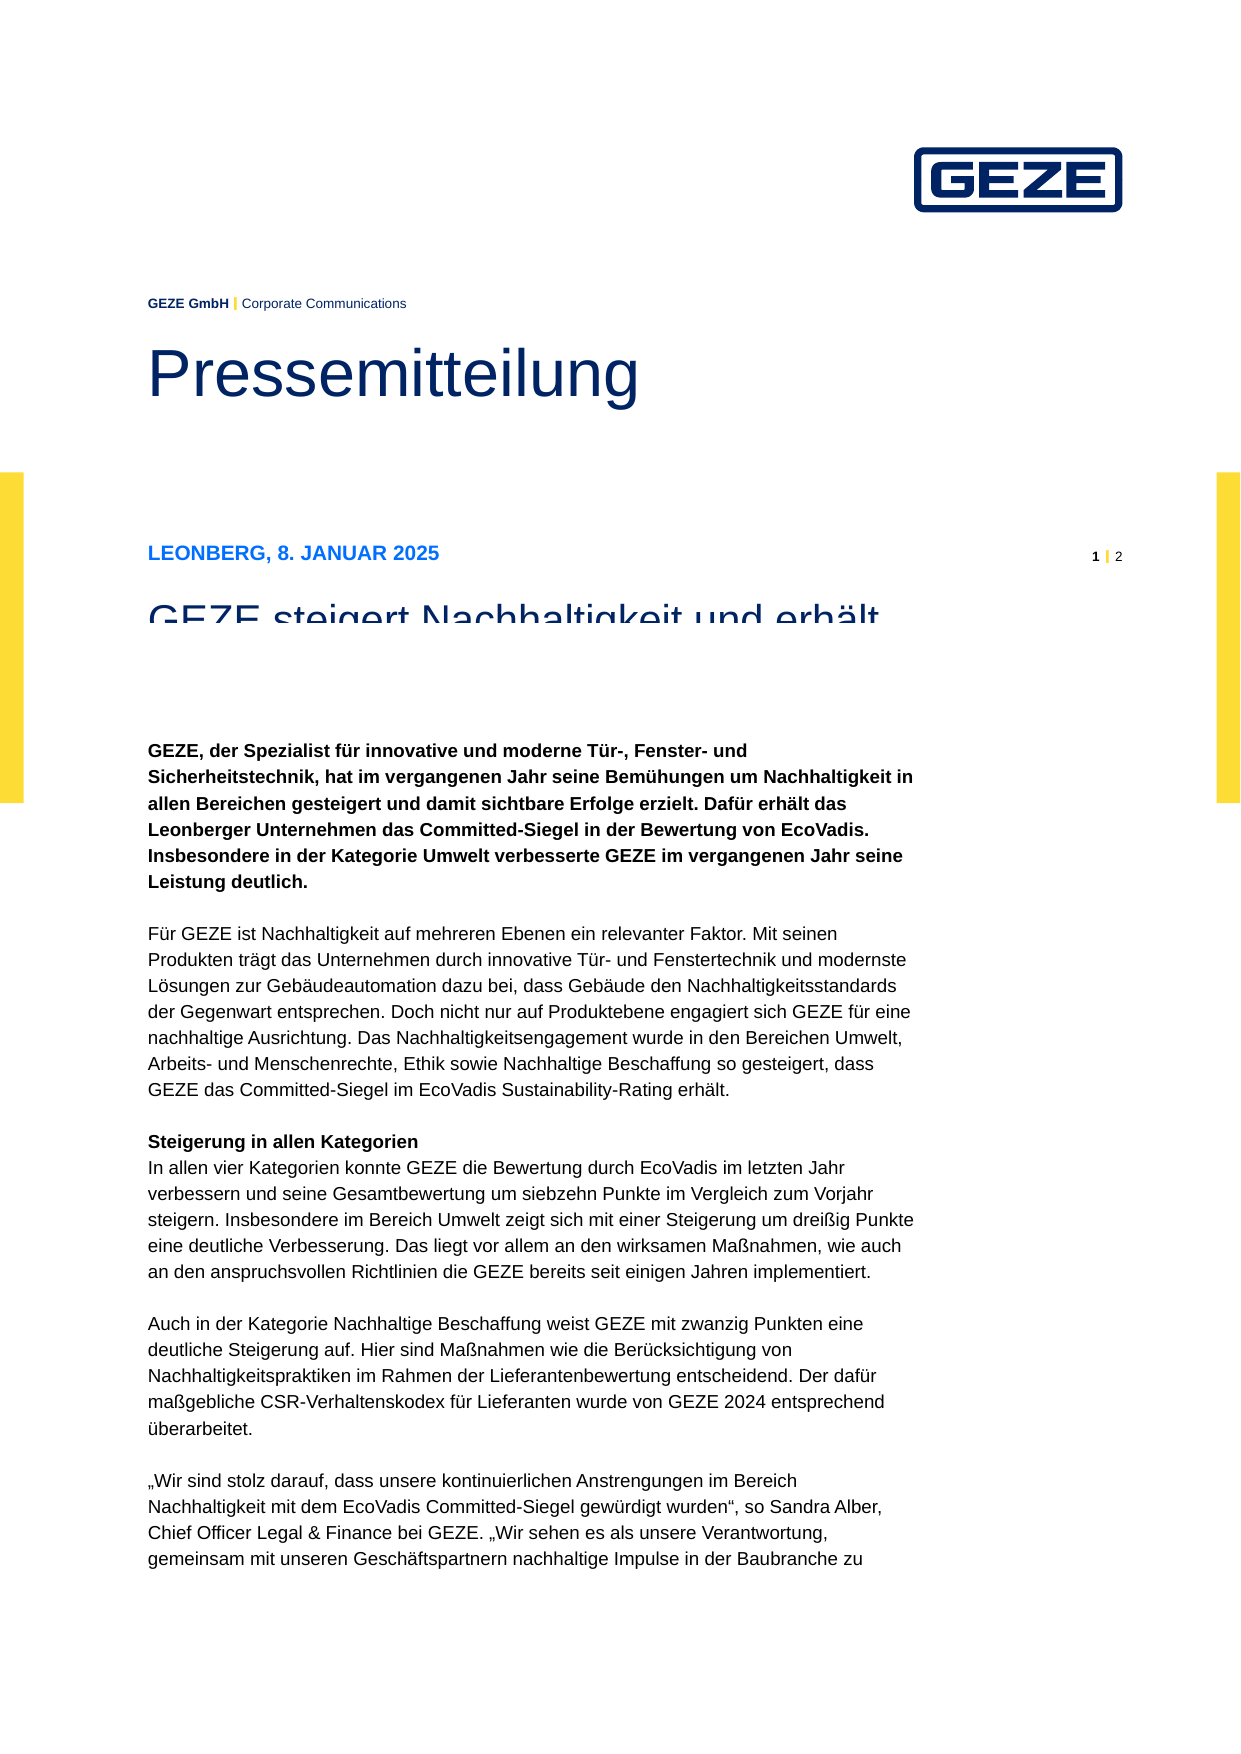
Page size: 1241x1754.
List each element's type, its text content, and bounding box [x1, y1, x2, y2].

table_cell GEZE steigert Nachhaltigkeit und erhält EcoVadis-Siegel [148, 568, 914, 736]
text Für GEZE ist Nachhaltigkeit auf mehreren Ebenen ein relevanter Faktor. Mit seinen Produkten trägt das Unternehmen durch innovative Tür- und Fenstertechnik und modernste Lösungen zur Gebäudeautomation dazu bei, dass Gebäude den Nachhaltigkeitsstandards der Gegenwart entsprechen. Doch nicht nur auf Produktebene engagiert sich GEZE für eine nachhaltige Ausrichtung. Das Nachhaltigkeitsengagement wurde in den Bereichen Umwelt, Arbeits- und Menschenrechte, Ethik sowie Nachhaltige Beschaffung so gesteigert, dass GEZE das Committed-Siegel im EcoVadis Sustainability-Rating erhält. [148, 918, 915, 1100]
text Auch in der Kategorie Nachhaltige Beschaffung weist GEZE mit zwanzig Punkten eine deutliche Steigerung auf. Hier sind Maßnahmen wie die Berücksichtigung von Nachhaltigkeitspraktiken im Rahmen der Lieferantenbewertung entscheidend. Der dafür maßgebliche CSR-Verhaltenskodex für Lieferanten wurde von GEZE 2024 entsprechend überarbeitet. [148, 1309, 915, 1439]
table_header Leonberg, [148, 538, 914, 567]
text Steigerung in allen Kategorien [148, 1126, 915, 1152]
text In allen vier Kategorien konnte GEZE die Bewertung durch EcoVadis im letzten Jahr verbessern und seine Gesamtbewertung um siebzehn Punkte im Vergleich zum Vorjahr steigern. Insbesondere im Bereich Umwelt zeigt sich mit einer Steigerung um dreißig Punkte eine deutliche Verbesserung. Das liegt vor allem an den wirksamen Maßnahmen, wie auch an den anspruchsvollen Richtlinien die GEZE bereits seit einigen Jahren implementiert. [148, 1152, 915, 1283]
text „Wir sind stolz darauf, dass unsere kontinuierlichen Anstrengungen im Bereich Nachhaltigkeit mit dem EcoVadis Committed-Siegel gewürdigt wurden“, so Sandra Alber, Chief Officer Legal & Finance bei GEZE. „Wir sehen es als unsere Verantwortung, gemeinsam mit unseren Geschäftspartnern nachhaltige Impulse in der Baubranche zu setzen. Die deutliche Verbesserung unseres EcoVadis-Ratings ist ein Beleg für unseren Fortschritt und zugleich Ansporn, unsere ambitionierten Ziele weiter zu verfolgen.“ [148, 1465, 915, 1569]
text GEZE, der Spezialist für innovative und moderne Tür-, Fenster- und Sicherheitstechnik, hat im vergangenen Jahr seine Bemühungen um Nachhaltigkeit in allen Bereichen gesteigert und damit sichtbare Erfolge erzielt. Dafür erhält das Leonberger Unternehmen das Committed-Siegel in der Bewertung von EcoVadis. Insbesondere in der Kategorie Umwelt verbesserte GEZE im vergangenen Jahr seine Leistung deutlich. [148, 736, 915, 892]
